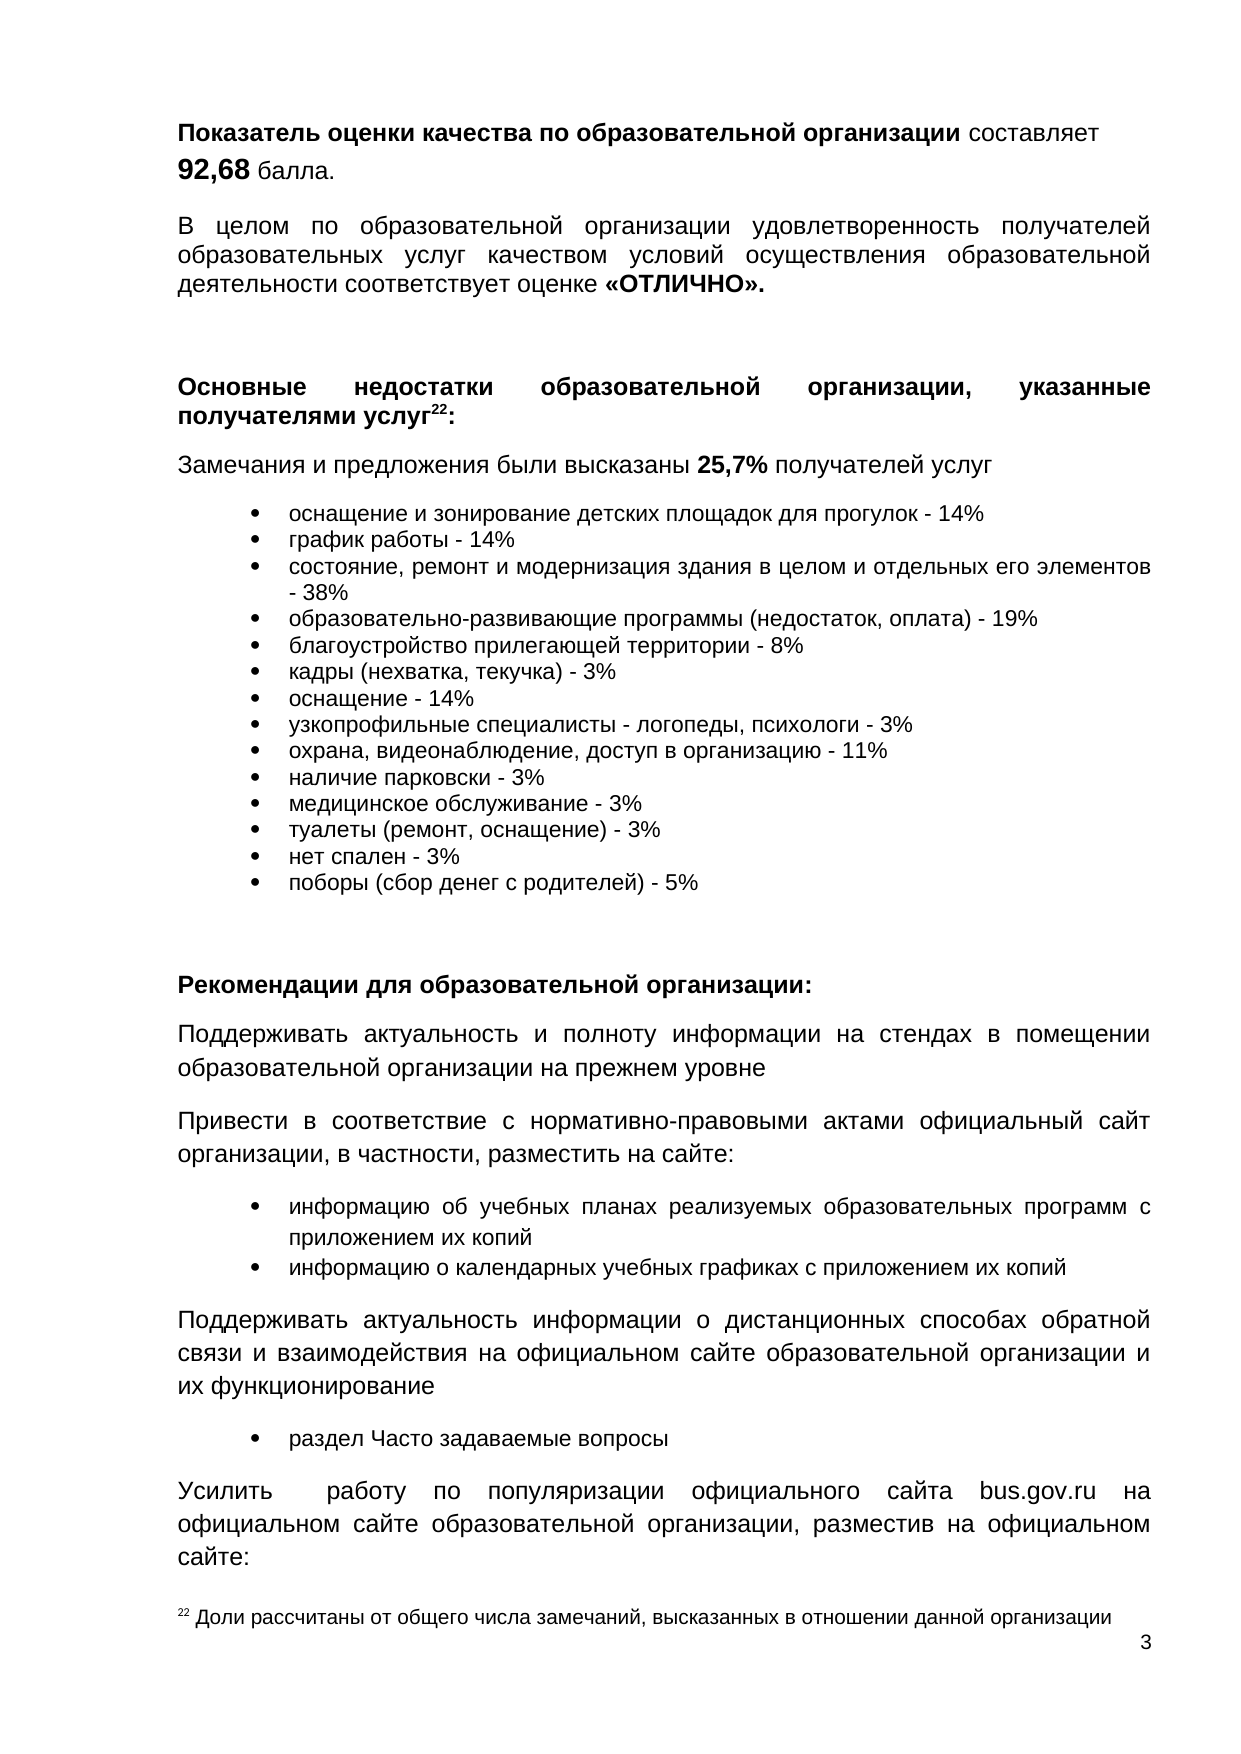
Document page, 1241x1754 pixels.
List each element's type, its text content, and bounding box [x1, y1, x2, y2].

list оснащение - 14% [251, 684, 1152, 711]
list наличие парковски - 3% [251, 763, 1152, 790]
list образовательно-развивающие программы (недостаток, оплата) - 19% [251, 605, 1152, 632]
list благоустройство прилегающей территории - 8% [251, 632, 1152, 658]
text Усилить работу по популяризации официального сайта bus.gov.ru на официальном сайте образовательной организации, разместив на официальном сайте: [177, 1476, 1152, 1570]
list туалеты (ремонт, оснащение) - 3% [251, 816, 1152, 843]
text Замечания и предложения были высказаны 25,7% получателей услуг [177, 450, 1152, 479]
text Основные недостатки образовательной организации, указанные получателями услуг: [177, 372, 1152, 429]
list состояние, ремонт и модернизация здания в целом и отдельных его элементов - 38% [251, 553, 1152, 605]
list охрана, видеонаблюдение, доступ в организацию - 11% [251, 737, 1152, 763]
text Поддерживать актуальность информации о дистанционных способах обратной связи и взаимодействия на официальном сайте образовательной организации и их функционирование [177, 1305, 1152, 1399]
list оснащение и зонирование детских площадок для прогулок - 14% [251, 500, 1152, 526]
text В целом по образовательной организации удовлетворенность получателей образовательных услуг качеством условий осуществления образовательной деятельности соответствует оценке «ОТЛИЧНО». [177, 211, 1152, 297]
text Привести в соответствие с нормативно-правовыми актами официальный сайт организации, в частности, разместить на сайте: [177, 1106, 1152, 1168]
list нет спален - 3% [251, 843, 1152, 869]
list информацию об учебных планах реализуемых образовательных программ с приложением их копий [251, 1193, 1152, 1250]
text Поддерживать актуальность и полноту информации на стендах в помещении образовательной организации на прежнем уровне [177, 1019, 1152, 1081]
list кадры (нехватка, текучка) - 3% [251, 658, 1152, 684]
list узкопрофильные специалисты - логопеды, психологи - 3% [251, 711, 1152, 737]
list информацию о календарных учебных графиках с приложением их копий [251, 1254, 1152, 1280]
list раздел Часто задаваемые вопросы [251, 1424, 1152, 1451]
text Показатель оценки качества по образовательной организации составляет 92,68 балла. [177, 118, 1152, 185]
list медицинское обслуживание - 3% [251, 790, 1152, 816]
text Рекомендации для образовательной организации: [177, 970, 1152, 999]
list график работы - 14% [251, 526, 1152, 553]
list поборы (сбор денег с родителей) - 5% [251, 869, 1152, 895]
